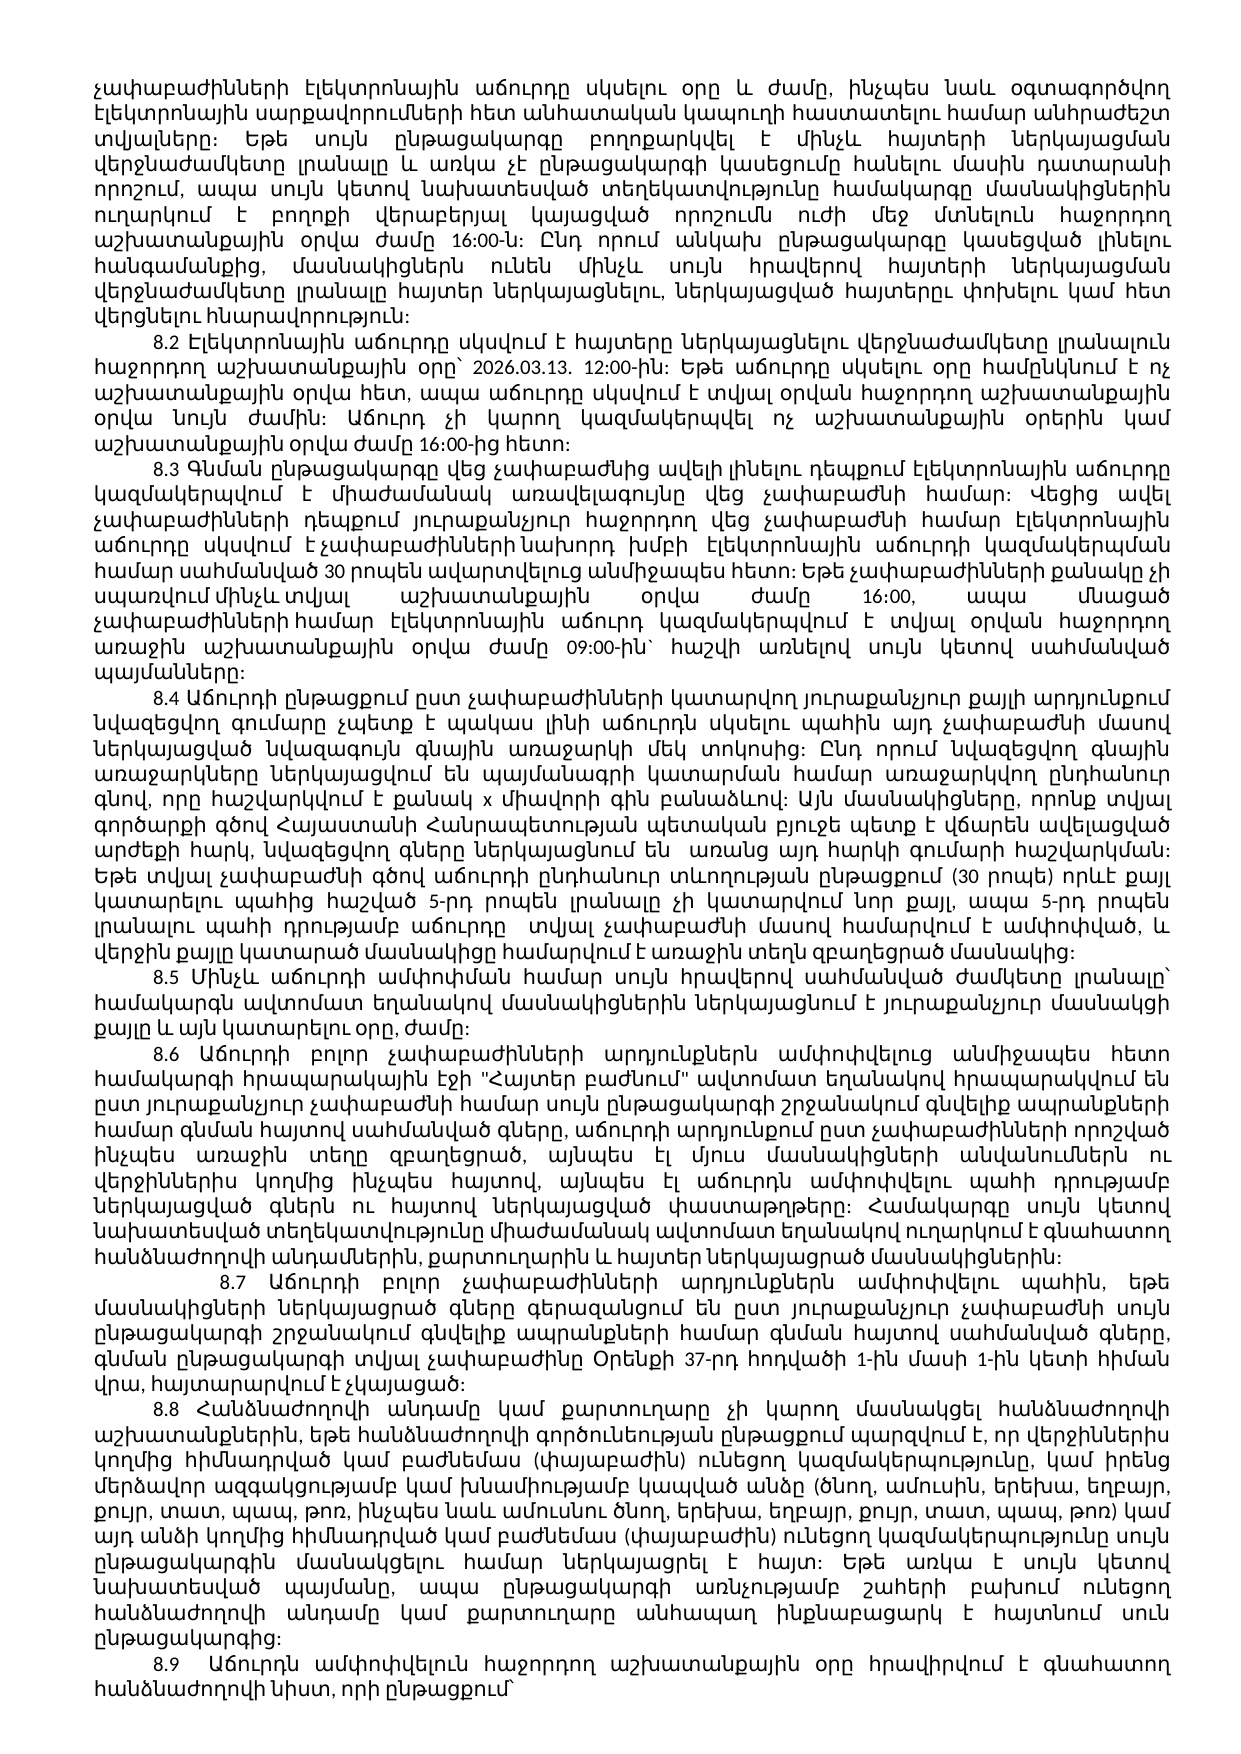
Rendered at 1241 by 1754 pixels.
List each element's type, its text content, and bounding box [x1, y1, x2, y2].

text 8.7 Աճուրդի բոլոր չափաբաժինների արդյունքներն ամփոփվելու պահին, եթե մասնակիցների ներկայացրած գները գերազանցում են ըստ յուրաքանչյուր չափաբաժնի սույն ընթացակարգի շրջանակում գնվելիք ապրանքների համար գնման հայտով սահմանված գները, գնման ընթացակարգի տվյալ չափաբաժինը Օրենքի 37-րդ հոդվածի 1-ին մասի 1-ին կետի հիման վրա, հայտարարվում է չկայացած: [94, 1269, 1171, 1397]
text 8.3 Գնման ընթացակարգը վեց չափաբաժնից ավելի լինելու դեպքում էլեկտրոնային աճուրդը կազմակերպվում է միաժամանակ առավելագույնը վեց չափաբաժնի համար: Վեցից ավել չափաբաժինների դեպքում յուրաքանչյուր հաջորդող վեց չափաբաժնի համար էլեկտրոնային աճուրդը սկսվում է չափաբաժինների նախորդ խմբի էլեկտրոնային աճուրդի կազմակերպման համար սահմանված 30 րոպեն ավարտվելուց անմիջապես հետո: Եթե չափաբաժինների քանակը չի սպառվում մինչև տվյալ աշխատանքային օրվա ժամը 16։00, ապա մնացած չափաբաժինների համար էլեկտրոնային աճուրդ կազմակերպվում է տվյալ օրվան հաջորդող առաջին աշխատանքային օրվա ժամը 09:00-ին` հաշվի առնելով սույն կետով սահմանված պայմանները: [94, 456, 1171, 685]
text 8.8 Հանձնաժողովի անդամը կամ քարտուղարը չի կարող մասնակցել հանձնաժողովի աշխատանքներին, եթե հանձնաժողովի գործունեության ընթացքում պարզվում է, որ վերջիններիս կողմից հիմնադրված կամ բաժնեմաս (փայաբաժին) ունեցող կազմակերպությունը, կամ իրենց մերձավոր ազգակցությամբ կամ խնամիությամբ կապված անձը (ծնող, ամուսին, երեխա, եղբայր, քույր, տատ, պապ, թոռ, ինչպես նաև ամուսնու ծնող, երեխա, եղբայր, քույր, տատ, պապ, թոռ) կամ այդ անձի կողմից հիմնադրված կամ բաժնեմաս (փայաբաժին) ունեցող կազմակերպությունը սույն ընթացակարգին մասնակցելու համար ներկայացրել է հայտ: Եթե առկա է սույն կետով նախատեսված պայմանը, ապա ընթացակարգի առնչությամբ շահերի բախում ունեցող հանձնաժողովի անդամը կամ քարտուղարը անհապաղ ինքնաբացարկ է հայտնում սուն ընթացակարգից: [94, 1397, 1171, 1651]
text 8.6 Աճուրդի բոլոր չափաբաժինների արդյունքներն ամփոփվելուց անմիջապես հետո համակարգի հրապարակային էջի "Հայտեր բաժնում" ավտոմատ եղանակով հրապարակվում են ըստ յուրաքանչյուր չափաբաժնի համար սույն ընթացակարգի շրջանակում գնվելիք ապրանքների համար գնման հայտով սահմանված գները, աճուրդի արդյունքում ըստ չափաբաժինների որոշված ինչպես առաջին տեղը զբաղեցրած, այնպես էլ մյուս մասնակիցների անվանումներն ու վերջիններիս կողմից ինչպես հայտով, այնպես էլ աճուրդն ամփոփվելու պահի դրությամբ ներկայացված գներն ու հայտով ներկայացված փաստաթղթերը: Համակարգը սույն կետով նախատեսված տեղեկատվությունը միաժամանակ ավտոմատ եղանակով ուղարկում է գնահատող հանձնաժողովի անդամներին, քարտուղարին և հայտեր ներկայացրած մասնակիցներին: [94, 1041, 1171, 1269]
text 8.2 Էլեկտրոնային աճուրդը սկսվում է հայտերը ներկայացնելու վերջնաժամկետը լրանալուն հաջորդող աշխատանքային օրը՝ 2026.03.13. 12:00 -ին: Եթե աճուրդը սկսելու օրը համընկնում է ոչ աշխատանքային օրվա հետ, ապա աճուրդը սկսվում է տվյալ օրվան հաջորդող աշխատանքային օրվա նույն ժամին: Աճուրդ չի կարող կազմակերպվել ոչ աշխատանքային օրերին կամ աշխատանքային օրվա ժամը 16։00-ից հետո: [94, 329, 1171, 456]
text 8.4 Աճուրդի ընթացքում ըստ չափաբաժինների կատարվող յուրաքանչյուր քայլի արդյունքում նվազեցվող գումարը չպետք է պակաս լինի աճուրդն սկսելու պահին այդ չափաբաժնի մասով ներկայացված նվազագույն գնային առաջարկի մեկ տոկոսից: Ընդ որում նվազեցվող գնային առաջարկները ներկայացվում են պայմանագրի կատարման համար առաջարկվող ընդհանուր գնով, որը հաշվարկվում է քանակ x միավորի գին բանաձևով: Այն մասնակիցները, որոնք տվյալ գործարքի գծով Հայաստանի Հանրապետության պետական բյուջե պետք է վճարեն ավելացված արժեքի հարկ, նվազեցվող գները ներկայացնում են առանց այդ հարկի գումարի հաշվարկման: Եթե տվյալ չափաբաժնի գծով աճուրդի ընդհանուր տևողության ընթացքում (30 րոպե) որևէ քայլ կատարելու պահից հաշված 5-րդ րոպեն լրանալը չի կատարվում նոր քայլ, ապա 5-րդ րոպեն լրանալու պահի դրությամբ աճուրդը տվյալ չափաբաժնի մասով համարվում է ամփոփված, և վերջին քայլը կատարած մասնակիցը համարվում է առաջին տեղն զբաղեցրած մասնակից: [94, 685, 1171, 964]
text 8.5 Մինչև աճուրդի ամփոփման համար սույն հրավերով սահմանված ժամկետը լրանալը՝ համակարգն ավտոմատ եղանակով մասնակիցներին ներկայացնում է յուրաքանչյուր մասնակցի քայլը և այն կատարելու օրը, ժամը: [94, 964, 1171, 1041]
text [94, 75, 1171, 329]
text 8.9 Աճուրդն ամփոփվելուն հաջորդող աշխատանքային օրը հրավիրվում է գնահատող հանձնաժողովի նիստ, որի ընթացքում՝ [94, 1651, 1171, 1702]
